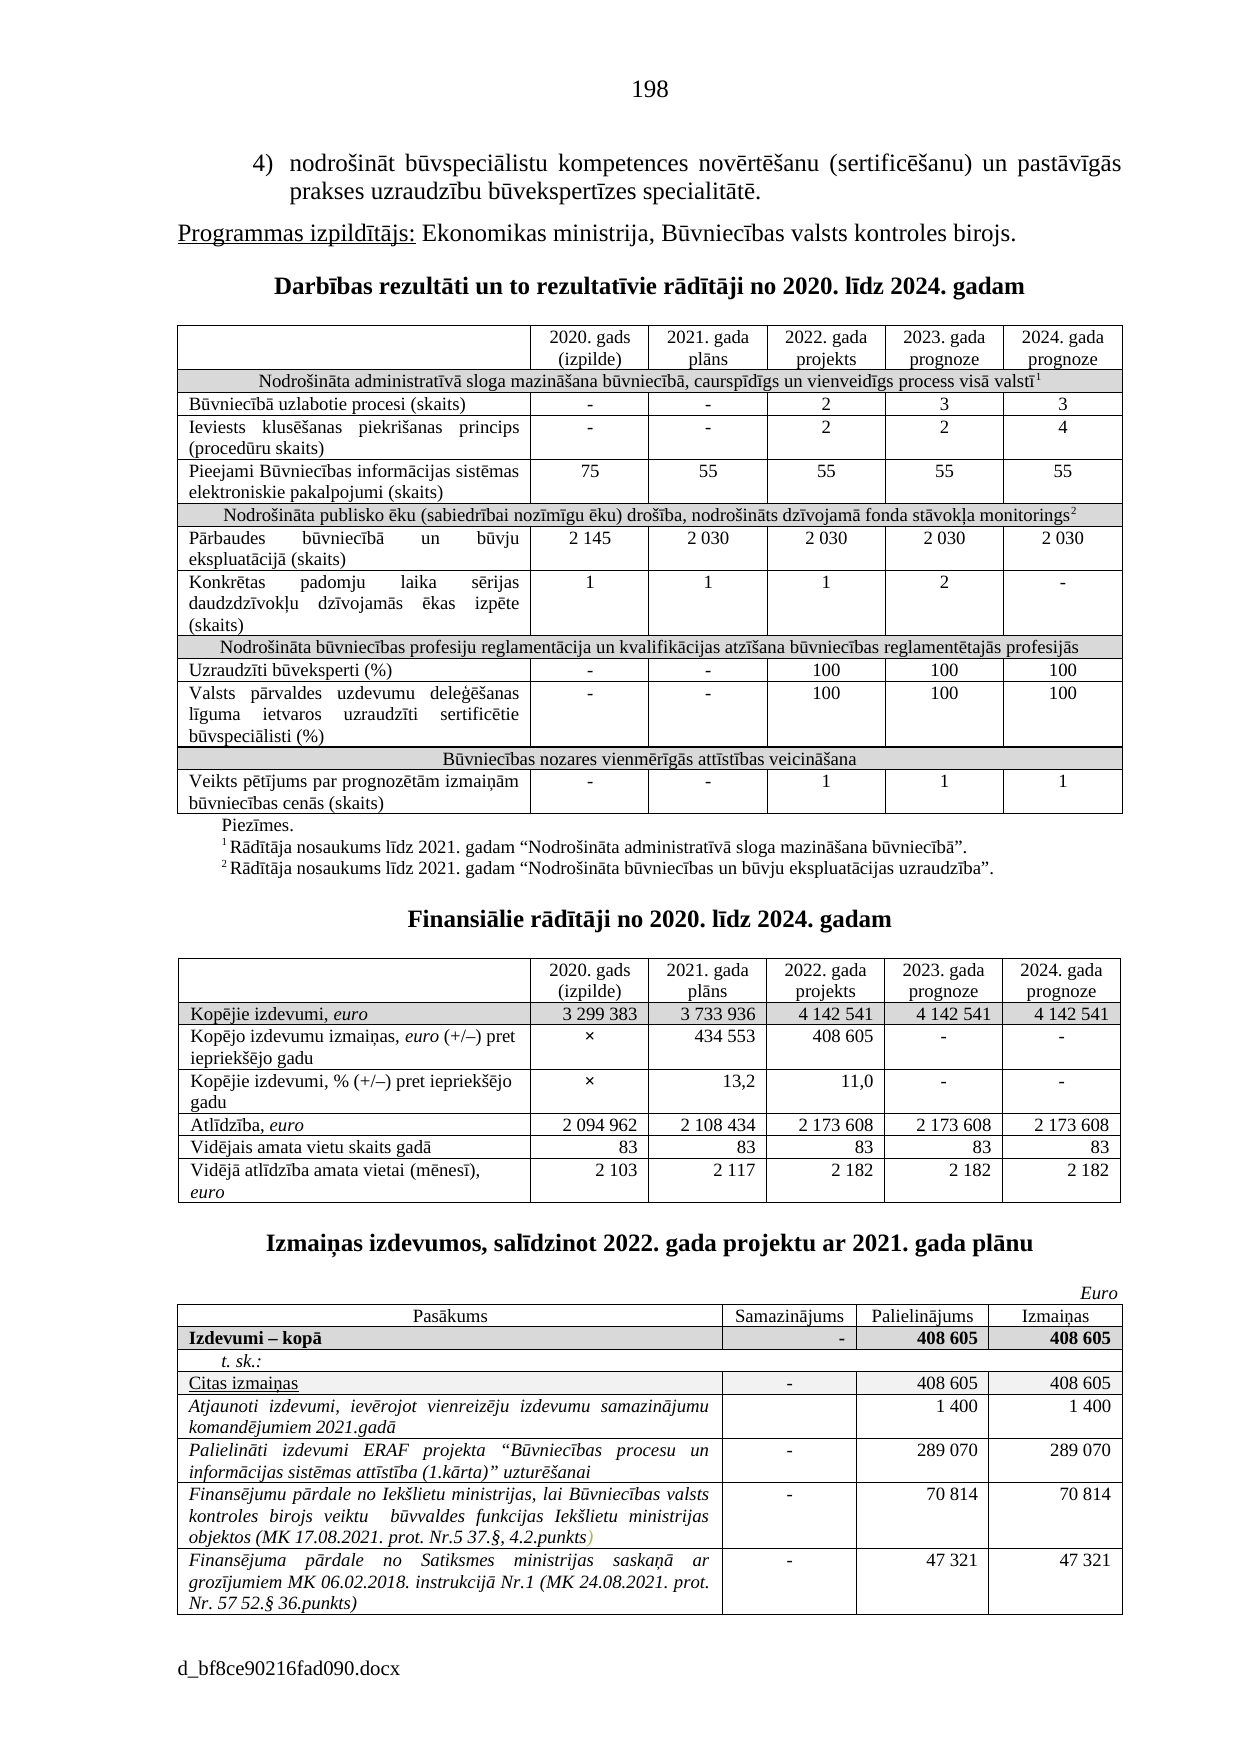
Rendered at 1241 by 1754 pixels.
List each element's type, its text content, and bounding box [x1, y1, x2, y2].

table_cell 75 [531, 460, 648, 503]
table_cell Būvniecībā uzlabotie procesi (skaits) [178, 393, 530, 414]
table_cell 47 321 [857, 1549, 988, 1614]
table_cell - [531, 393, 648, 414]
table_cell 83 [531, 1136, 648, 1158]
table_header 2023. gada prognoze [885, 959, 1002, 1002]
table_cell - [1003, 1070, 1120, 1113]
table_cell - [1004, 571, 1122, 635]
table_header 2022. gada projekts [768, 326, 885, 369]
table_cell 100 [886, 682, 1003, 746]
table_cell 289 070 [857, 1439, 988, 1482]
table_cell Atjaunoti izdevumi, ievērojot vienreizēju izdevumu samazinājumu komandējumiem 2021.gadā [178, 1395, 722, 1438]
table_cell 4 142 541 [1003, 1003, 1120, 1024]
table_header 2020. gads (izpilde) [531, 959, 648, 1002]
text Euro [1002, 1282, 1122, 1303]
table_header Izmaiņas [989, 1305, 1122, 1326]
table_cell 2 [886, 571, 1003, 635]
table_cell Kopējo izdevumu izmaiņas, euro (+/–) pret iepriekšējo gadu [179, 1025, 530, 1068]
text 1 Rādītāja nosaukums līdz 2021. gadam “Nodrošināta administratīvā sloga mazināšana būvniecībā”. [177, 836, 1122, 857]
table_cell - [649, 416, 767, 459]
table_cell - [723, 1327, 856, 1349]
table_cell 55 [886, 460, 1003, 503]
table_cell Kopējie izdevumi, euro [179, 1003, 530, 1024]
table_cell 3 [886, 393, 1003, 414]
table_cell 2 [768, 393, 885, 414]
table_cell - [723, 1549, 856, 1614]
table_cell 100 [1004, 682, 1122, 746]
table_cell 2 030 [768, 527, 885, 570]
table_cell 2 108 434 [649, 1114, 766, 1135]
table_cell 100 [768, 659, 885, 681]
table_cell - [723, 1483, 856, 1548]
table_header 2022. gada projekts [767, 959, 884, 1002]
table_cell 83 [1003, 1136, 1120, 1158]
table_cell 3 299 383 [531, 1003, 648, 1024]
text Programmas izpildītājs: Ekonomikas ministrija, Būvniecības valsts kontroles birojs. [177, 218, 1122, 246]
table_cell 408 605 [857, 1327, 988, 1349]
table_cell Pārbaudes būvniecībā un būvju ekspluatācijā (skaits) [178, 527, 530, 570]
table_header 2021. gada plāns [649, 959, 766, 1002]
table_cell [723, 1395, 856, 1438]
table_cell 2 094 962 [531, 1114, 648, 1135]
table_cell 100 [886, 659, 1003, 681]
table_cell 2 182 [1003, 1159, 1120, 1202]
table_cell 2 117 [649, 1159, 766, 1202]
table_header Palielinājums [857, 1305, 988, 1326]
table_cell 2 030 [1004, 527, 1122, 570]
table_cell t. sk.: [178, 1350, 1122, 1371]
table_cell Izdevumi – kopā [178, 1327, 722, 1349]
table_cell - [531, 416, 648, 459]
table_cell Finansējuma pārdale no Satiksmes ministrijas saskaņā ar grozījumiem MK 06.02.2018. instrukcijā Nr.1 (MK 24.08.2021. prot. Nr. 57 52.§ 36.punkts) [178, 1549, 722, 1614]
table_cell 2 173 608 [767, 1114, 884, 1135]
table_cell 55 [1004, 460, 1122, 503]
table_cell Nodrošināta būvniecības profesiju reglamentācija un kvalifikācijas atzīšana būvniecības reglamentētajās profesijās [178, 636, 1122, 658]
table_cell - [723, 1372, 856, 1394]
text Darbības rezultāti un to rezultatīvie rādītāji no 2020. līdz 2024. gadam [177, 271, 1122, 300]
table_cell - [723, 1439, 856, 1482]
table_cell - [531, 682, 648, 746]
table_cell 2 182 [767, 1159, 884, 1202]
text 4) nodrošināt būvspeciālistu kompetences novērtēšanu (sertificēšanu) un pastāvīgās prakses uzraudzību būvekspertīzes specialitātē. [252, 148, 1122, 205]
table_cell Pieejami Būvniecības informācijas sistēmas elektroniskie pakalpojumi (skaits) [178, 460, 530, 503]
table_cell - [531, 659, 648, 681]
table_header 2021. gada plāns [649, 326, 767, 369]
table_cell Konkrētas padomju laika sērijas daudzdzīvokļu dzīvojamās ēkas izpēte (skaits) [178, 571, 530, 635]
table_cell 2 030 [886, 527, 1003, 570]
table_cell 70 814 [857, 1483, 988, 1548]
table_cell 83 [885, 1136, 1002, 1158]
table_cell - [649, 393, 767, 414]
table_cell 4 142 541 [885, 1003, 1002, 1024]
table_cell Kopējie izdevumi, % (+/–) pret iepriekšējo gadu [179, 1070, 530, 1113]
table_cell 83 [649, 1136, 766, 1158]
table_cell Uzraudzīti būveksperti (%) [178, 659, 530, 681]
table_cell Vidējais amata vietu skaits gadā [179, 1136, 530, 1158]
table_header 2024. gada prognoze [1004, 326, 1122, 369]
table_header [179, 959, 530, 1002]
table_cell 408 605 [767, 1025, 884, 1068]
table_cell Nodrošināta publisko ēku (sabiedrībai nozīmīgu ēku) drošība, nodrošināts dzīvojamā fonda stāvokļa monitorings2 [178, 504, 1122, 526]
table_header 2024. gada prognoze [1003, 959, 1120, 1002]
table_cell 1 [531, 571, 648, 635]
table_cell 47 321 [989, 1549, 1122, 1614]
table_cell Veikts pētījums par prognozētām izmaiņām būvniecības cenās (skaits) [178, 770, 530, 813]
table_cell 4 [1004, 416, 1122, 459]
table_cell 1 400 [857, 1395, 988, 1438]
table_cell Citas izmaiņas [178, 1372, 722, 1394]
table_cell Būvniecības nozares vienmērīgās attīstības veicināšana [178, 748, 1122, 769]
table_header 2020. gads (izpilde) [531, 326, 648, 369]
text Piezīmes. [177, 814, 1122, 836]
table_cell Finansējumu pārdale no Iekšlietu ministrijas, lai Būvniecības valsts kontroles birojs veiktu būvvaldes funkcijas Iekšlietu ministrijas objektos (MK 17.08.2021. prot. Nr.5 37.§, 4.2.punkts) [178, 1483, 722, 1548]
table_header [178, 326, 530, 369]
table_cell 1 [649, 571, 767, 635]
table_cell - [885, 1025, 1002, 1068]
text Finansiālie rādītāji no 2020. līdz 2024. gadam [177, 904, 1122, 933]
table_cell 2 182 [885, 1159, 1002, 1202]
table_cell 1 [768, 571, 885, 635]
table_cell Valsts pārvaldes uzdevumu deleģēšanas līguma ietvaros uzraudzīti sertificētie būvspeciālisti (%) [178, 682, 530, 746]
table_cell 2 173 608 [885, 1114, 1002, 1135]
table_cell 1 [1004, 770, 1122, 813]
table_cell 1 [768, 770, 885, 813]
table_cell 2 [768, 416, 885, 459]
table_cell 100 [1004, 659, 1122, 681]
table_cell 408 605 [857, 1372, 988, 1394]
table_cell 408 605 [989, 1372, 1122, 1394]
table_cell 83 [767, 1136, 884, 1158]
table_header 2023. gada prognoze [886, 326, 1003, 369]
table_cell 3 733 936 [649, 1003, 766, 1024]
table_cell 4 142 541 [767, 1003, 884, 1024]
table_cell × [531, 1070, 648, 1113]
text Izmaiņas izdevumos, salīdzinot 2022. gada projektu ar 2021. gada plānu [177, 1228, 1122, 1257]
table_cell × [531, 1025, 648, 1068]
table_cell 11,0 [767, 1070, 884, 1113]
table_cell Ieviests klusēšanas piekrišanas princips (procedūru skaits) [178, 416, 530, 459]
table_cell 434 553 [649, 1025, 766, 1068]
table_cell 2 [886, 416, 1003, 459]
table_cell 2 173 608 [1003, 1114, 1120, 1135]
table_cell - [649, 682, 767, 746]
table_cell 289 070 [989, 1439, 1122, 1482]
table_cell 408 605 [989, 1327, 1122, 1349]
table_cell 100 [768, 682, 885, 746]
table_cell 70 814 [989, 1483, 1122, 1548]
table_cell - [885, 1070, 1002, 1113]
table_cell - [1003, 1025, 1120, 1068]
table_cell 13,2 [649, 1070, 766, 1113]
table_cell Nodrošināta administratīvā sloga mazināšana būvniecībā, caurspīdīgs un vienveidīgs process visā valstī1 [178, 370, 1122, 392]
table_cell 2 030 [649, 527, 767, 570]
table_cell - [649, 659, 767, 681]
table_header Samazinājums [723, 1305, 856, 1326]
table_cell - [649, 770, 767, 813]
table_cell Vidējā atlīdzība amata vietai (mēnesī), euro [179, 1159, 530, 1202]
table_cell 55 [768, 460, 885, 503]
table_cell - [531, 770, 648, 813]
table_cell 55 [649, 460, 767, 503]
table_cell 3 [1004, 393, 1122, 414]
table_cell 1 [886, 770, 1003, 813]
table_cell Atlīdzība, euro [179, 1114, 530, 1135]
text 2 Rādītāja nosaukums līdz 2021. gadam “Nodrošināta būvniecības un būvju ekspluatācijas uzraudzība”. [177, 857, 1122, 879]
table_cell 2 145 [531, 527, 648, 570]
table_header Pasākums [178, 1305, 722, 1326]
table_cell 1 400 [989, 1395, 1122, 1438]
table_cell 2 103 [531, 1159, 648, 1202]
table_cell Palielināti izdevumi ERAF projekta “Būvniecības procesu un informācijas sistēmas attīstība (1.kārta)” uzturēšanai [178, 1439, 722, 1482]
